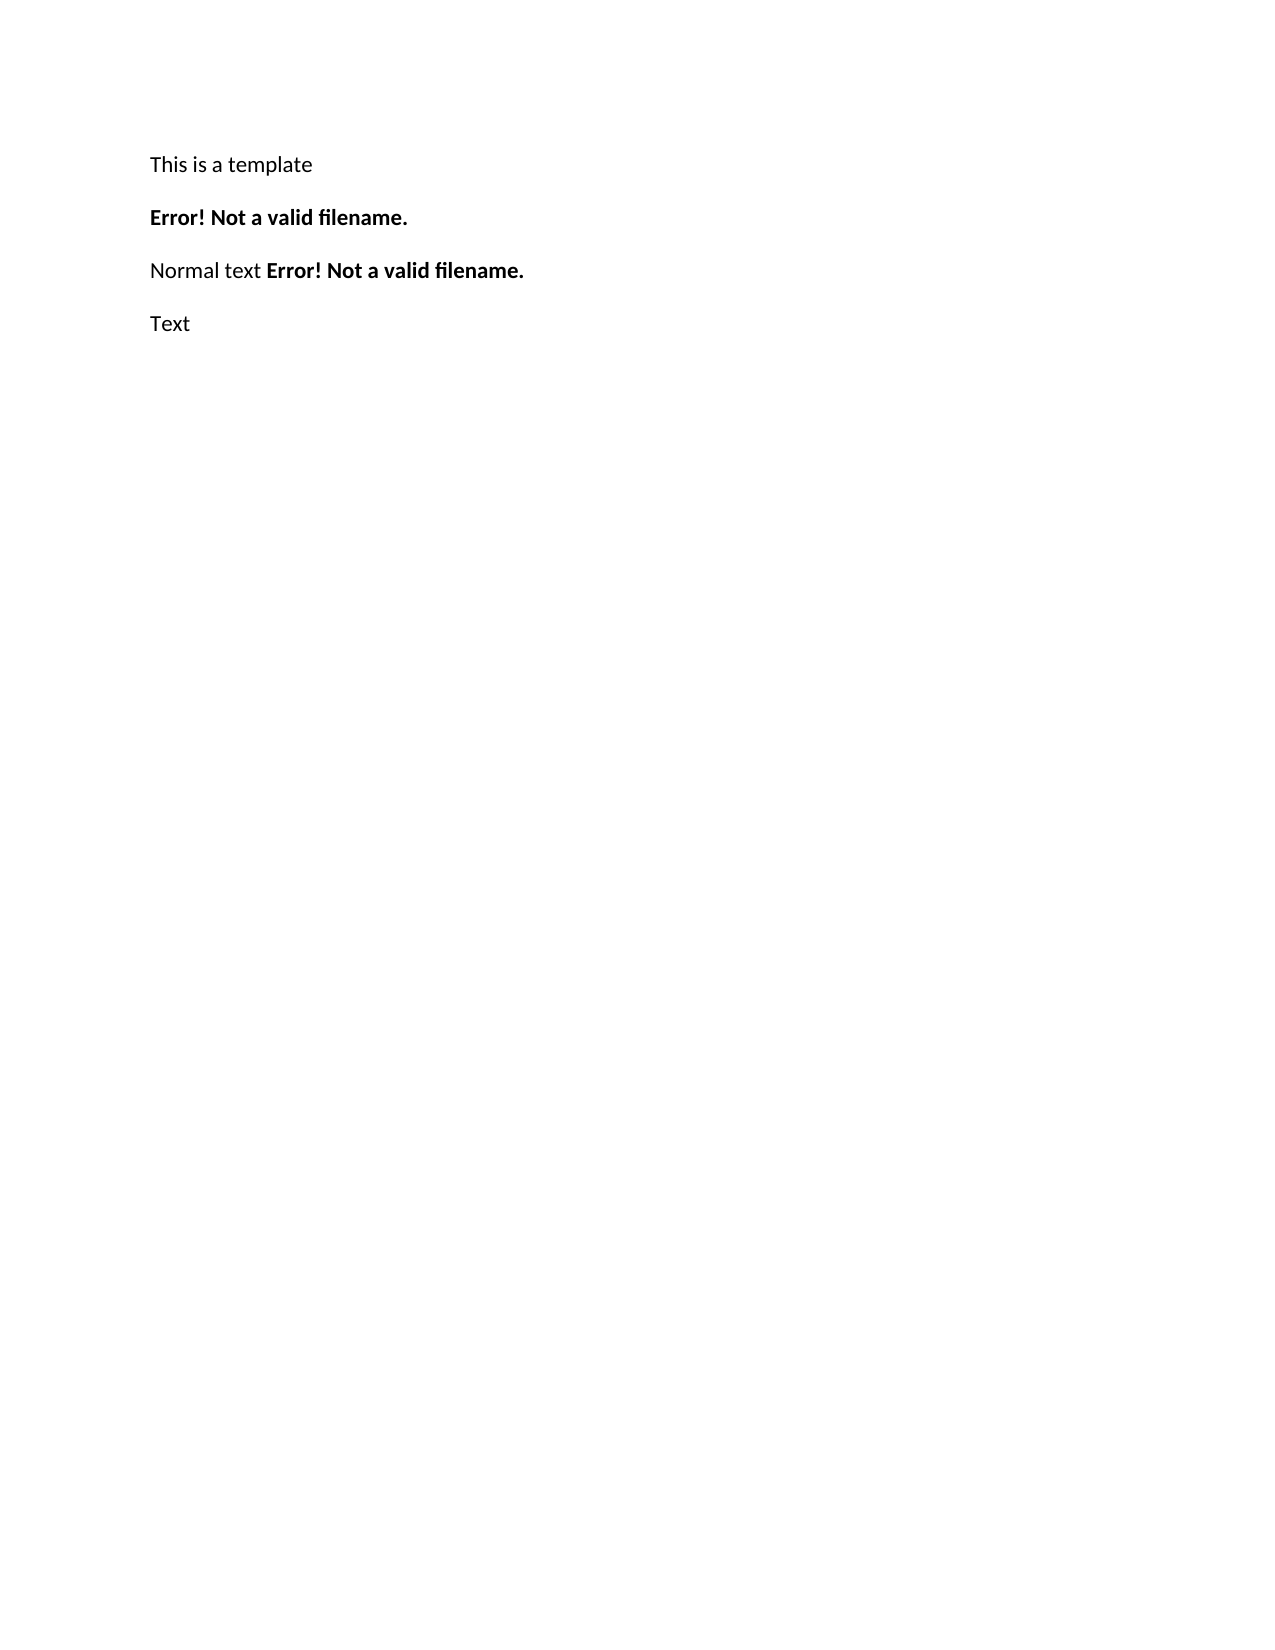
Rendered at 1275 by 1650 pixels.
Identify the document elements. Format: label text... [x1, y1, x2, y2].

text Normal text Error! Not a valid filename. [150, 256, 1125, 284]
text Error! Not a valid filename. [150, 203, 1125, 231]
text This is a template [150, 150, 1125, 178]
text Text [150, 309, 1125, 337]
